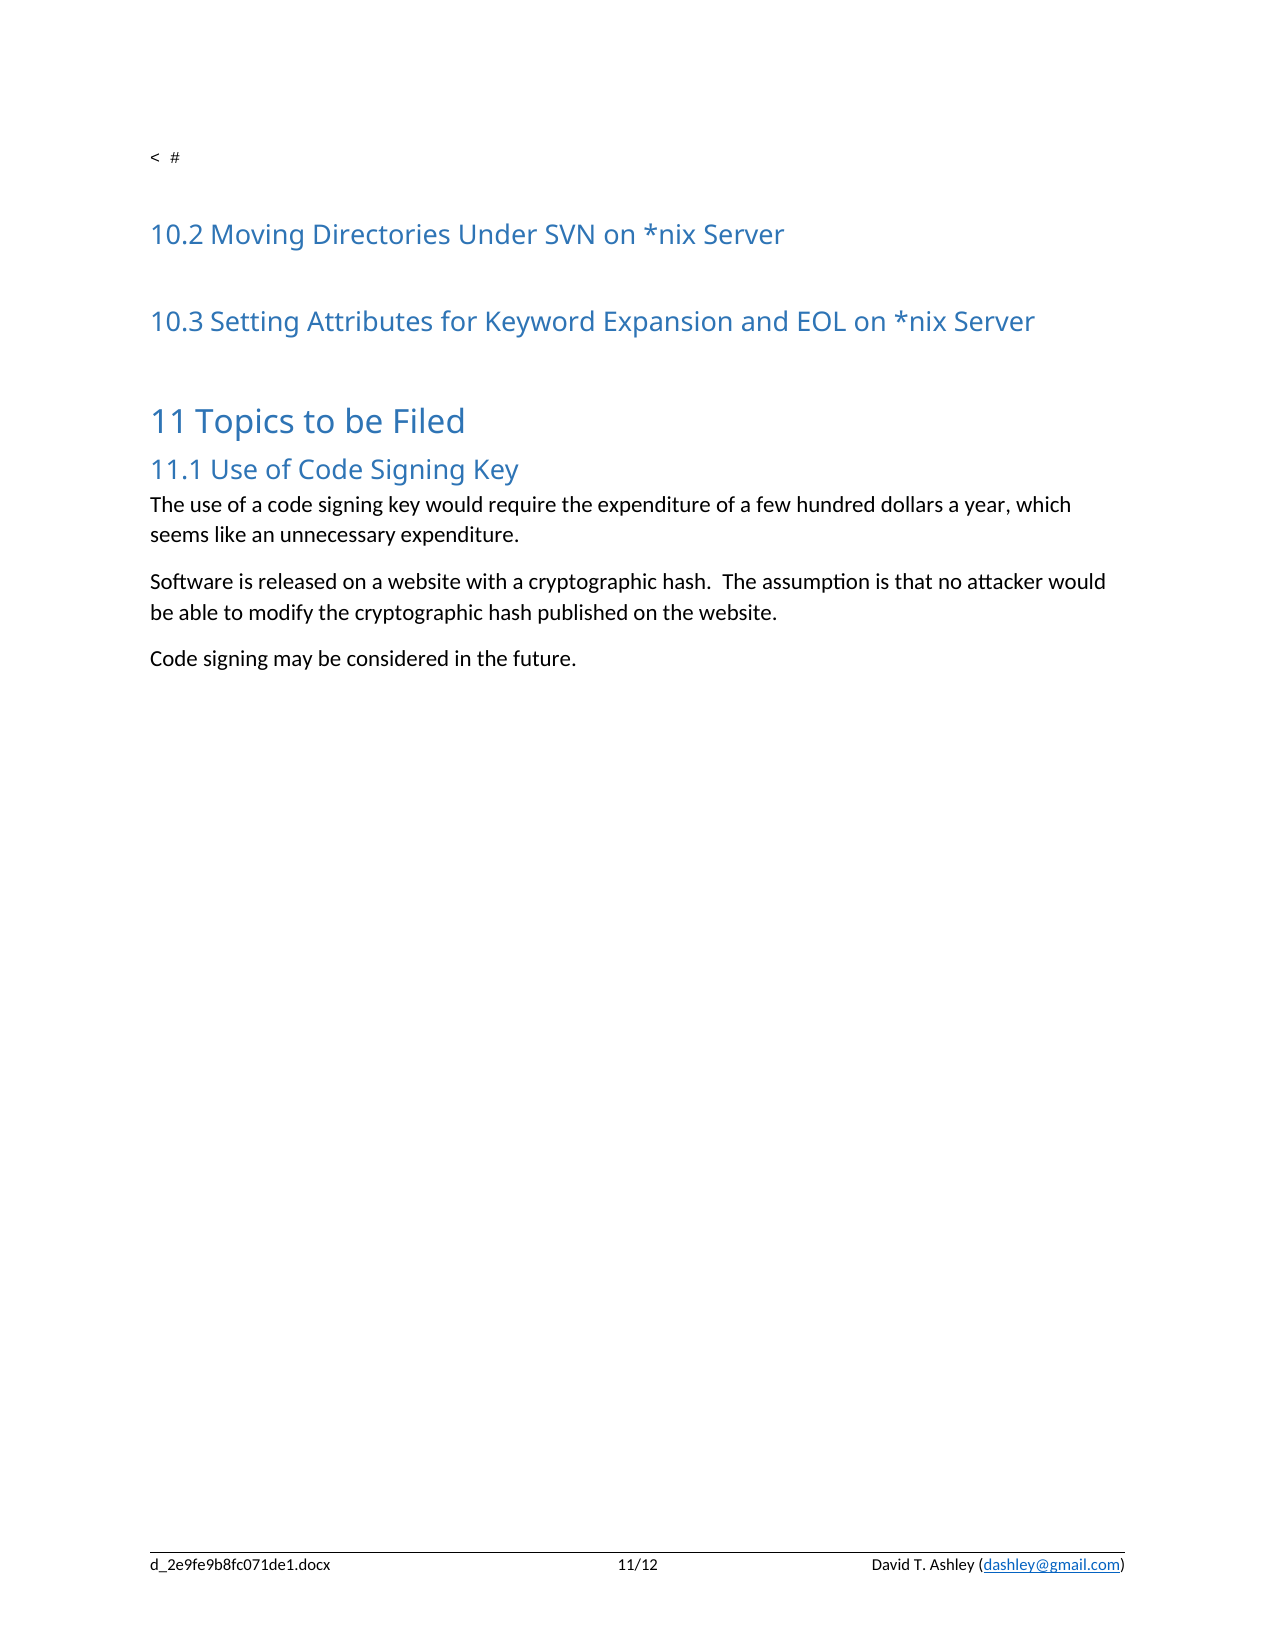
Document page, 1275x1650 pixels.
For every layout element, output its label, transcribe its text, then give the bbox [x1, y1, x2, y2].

subtitle Setting Attributes for Keyword Expansion and EOL on *nix Server [150, 302, 1125, 339]
subtitle Topics to be Filed [150, 397, 1125, 443]
text The use of a code signing key would require the expenditure of a few hundred dollars a year, which seems like an unnecessary expenditure. [150, 490, 1125, 548]
text Code signing may be considered in the future. [150, 644, 1125, 672]
text < # [150, 150, 1125, 169]
subtitle Moving Directories Under SVN on *nix Server [150, 216, 1125, 253]
text Software is released on a website with a cryptographic hash. The assumption is that no attacker would be able to modify the cryptographic hash published on the website. [150, 567, 1125, 626]
subtitle Use of Code Signing Key [150, 451, 1125, 487]
